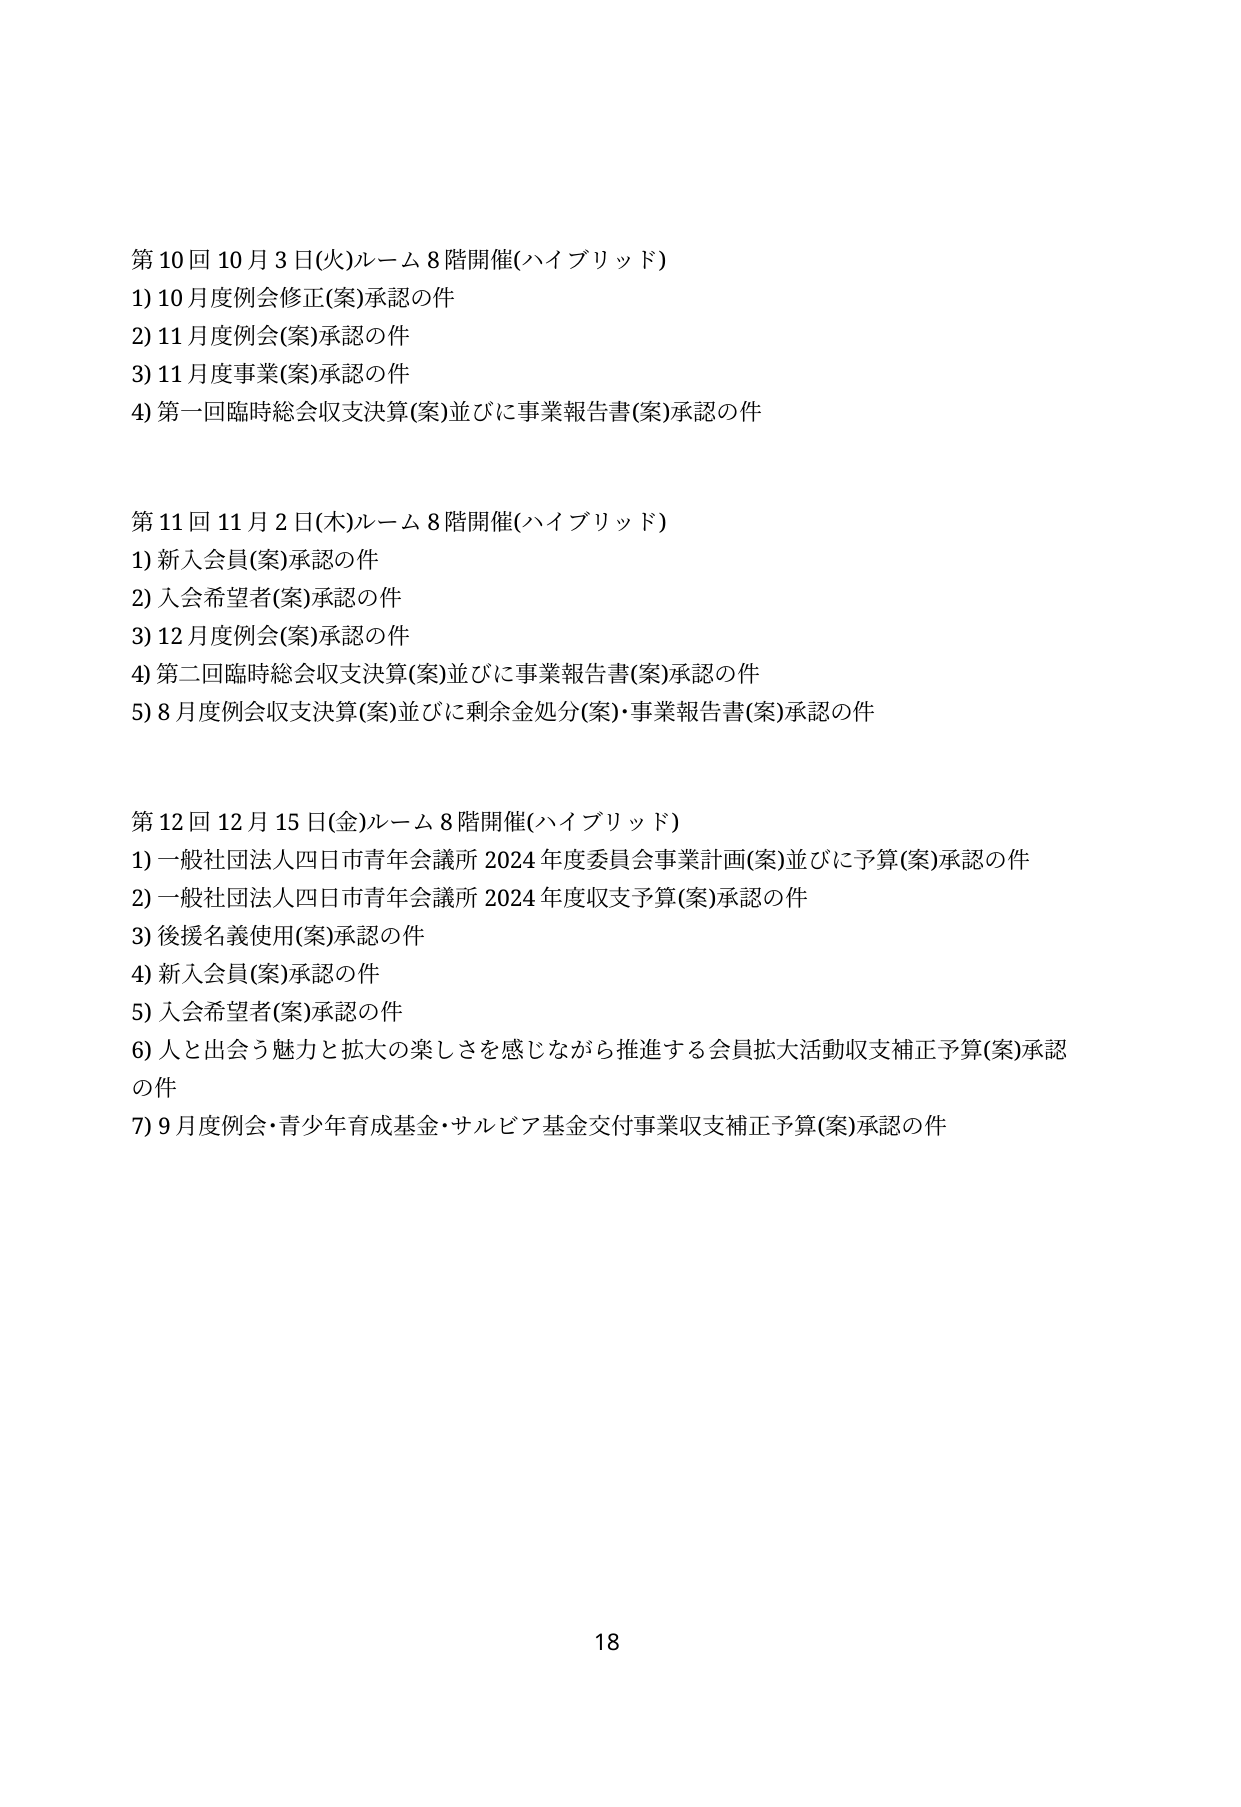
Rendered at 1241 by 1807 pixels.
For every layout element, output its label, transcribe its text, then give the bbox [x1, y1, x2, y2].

text 5) 8月度例会収支決算(案)並びに剰余金処分(案)･事業報告書(案)承認の件 [131, 694, 1082, 727]
text 2) 11月度例会(案)承認の件 [131, 318, 1082, 351]
text 6) 人と出会う魅力と拡大の楽しさを感じながら推進する会員拡大活動収支補正予算(案)承認の件 [131, 1032, 1082, 1103]
text 7) 9月度例会･青少年育成基金･サルビア基金交付事業収支補正予算(案)承認の件 [131, 1108, 1082, 1141]
text 第10回 10月3日(火)ルーム8階開催(ハイブリッド) [131, 242, 1082, 275]
text 第11回 11月2日(木)ルーム8階開催(ハイブリッド) [131, 504, 1082, 537]
text 3) 後援名義使用(案)承認の件 [131, 918, 1082, 951]
text 1) 新入会員(案)承認の件 [131, 542, 1082, 575]
text 3) 11月度事業(案)承認の件 [131, 356, 1082, 389]
text 4) 新入会員(案)承認の件 [131, 956, 1082, 989]
text 4) 第二回臨時総会収支決算(案)並びに事業報告書(案)承認の件 [131, 656, 1082, 689]
text 2) 入会希望者(案)承認の件 [131, 580, 1082, 613]
text 5) 入会希望者(案)承認の件 [131, 994, 1082, 1027]
text 4) 第一回臨時総会収支決算(案)並びに事業報告書(案)承認の件 [131, 394, 1082, 427]
text 1) 一般社団法人四日市青年会議所 2024年度委員会事業計画(案)並びに予算(案)承認の件 [131, 842, 1082, 875]
text 1) 10月度例会修正(案)承認の件 [131, 280, 1082, 313]
text 2) 一般社団法人四日市青年会議所 2024年度収支予算(案)承認の件 [131, 880, 1082, 913]
text 第12回 12月15日(金)ルーム8階開催(ハイブリッド) [131, 804, 1082, 837]
text 3) 12月度例会(案)承認の件 [131, 618, 1082, 651]
